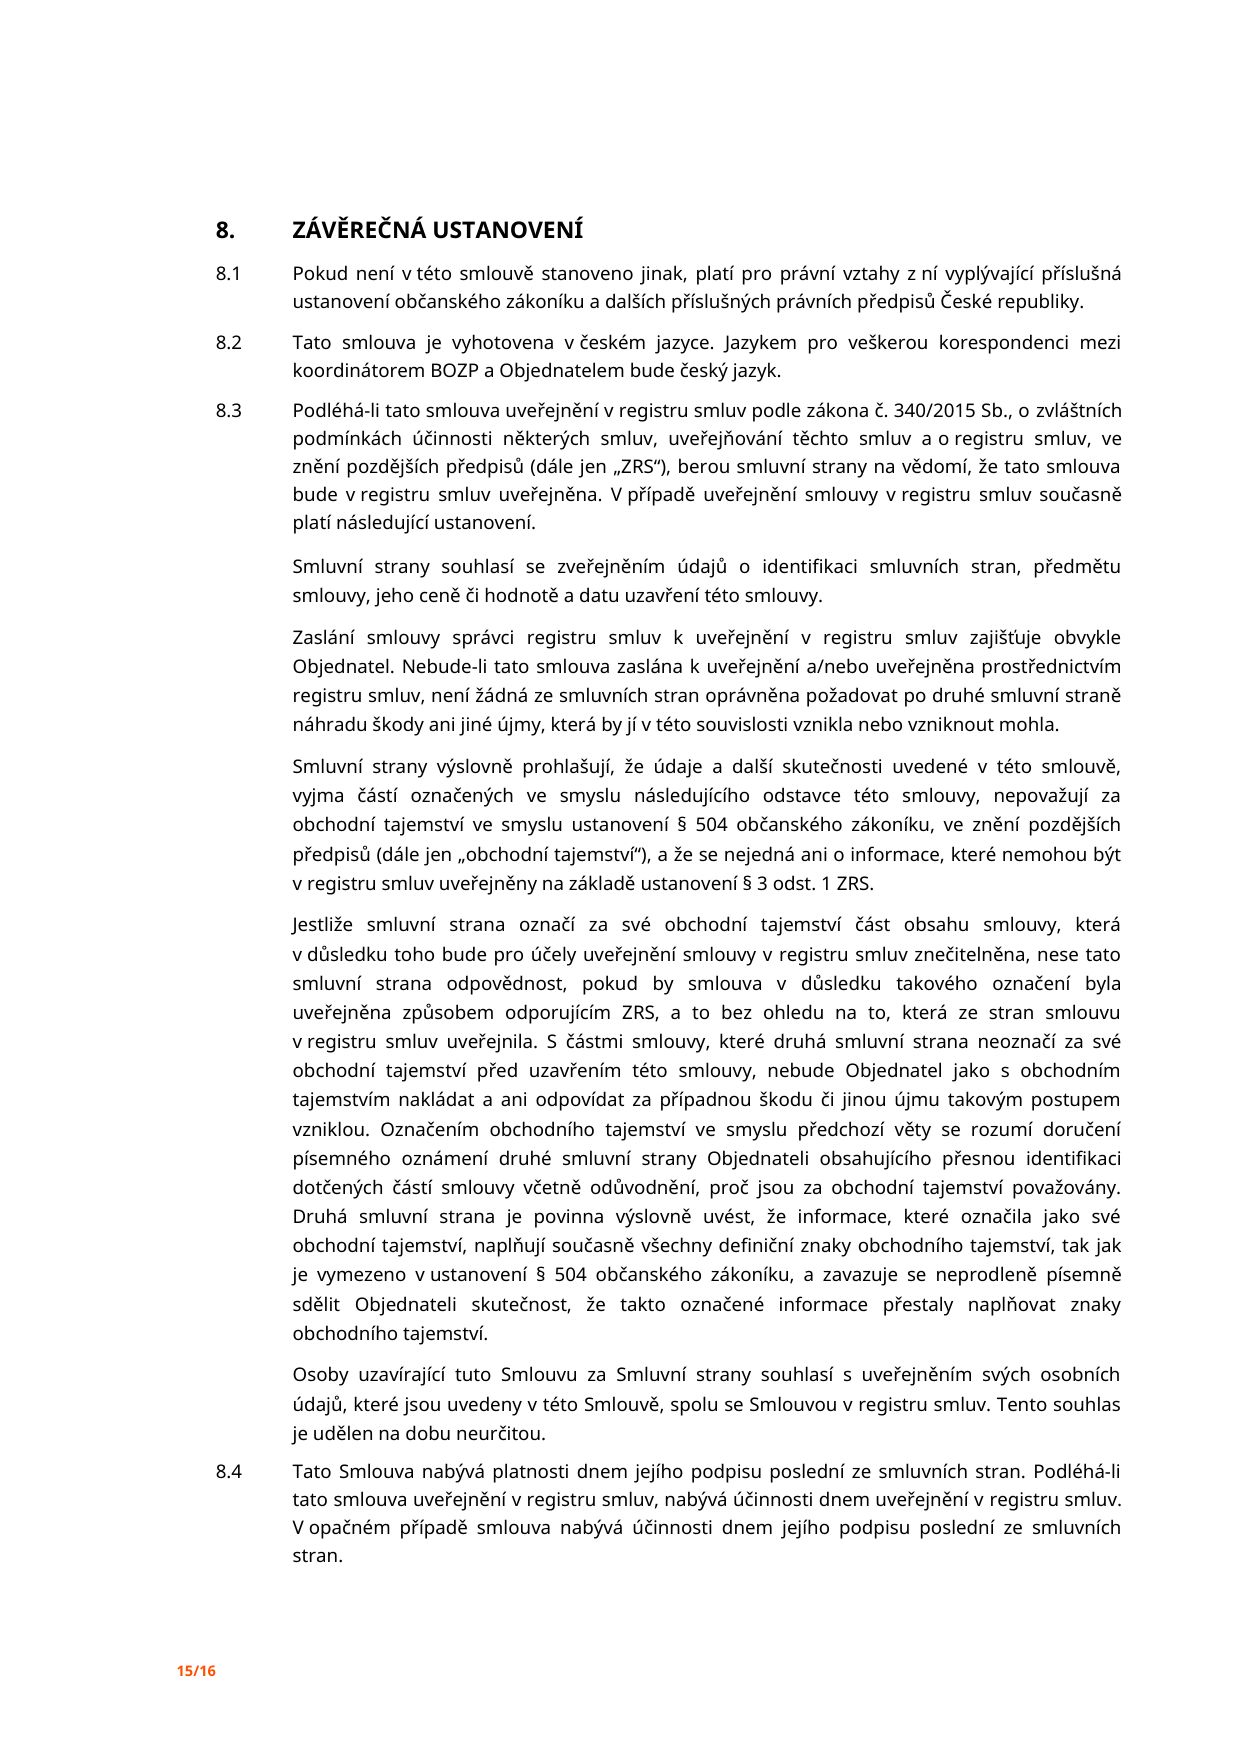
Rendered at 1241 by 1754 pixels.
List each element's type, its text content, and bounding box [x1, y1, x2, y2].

text Zaslání smlouvy správci registru smluv k uveřejnění v registru smluv zajišťuje obvykle Objednatel. Nebude-li tato smlouva zaslána k uveřejnění a/nebo uveřejněna prostřednictvím registru smluv, není žádná ze smluvních stran oprávněna požadovat po druhé smluvní straně náhradu škody ani jiné újmy, která by jí v této souvislosti vznikla nebo vzniknout mohla. [292, 621, 1122, 738]
text Smluvní strany souhlasí se zveřejněním údajů o identifikaci smluvních stran, předmětu smlouvy, jeho ceně či hodnotě a datu uzavření této smlouvy. [292, 550, 1122, 608]
text Smluvní strany výslovně prohlašují, že údaje a další skutečnosti uvedené v této smlouvě, vyjma částí označených ve smyslu následujícího odstavce této smlouvy, nepovažují za obchodní tajemství ve smyslu ustanovení § 504 občanského zákoníku, ve znění pozdějších předpisů (dále jen „obchodní tajemství“), a že se nejedná ani o informace, které nemohou být v registru smluv uveřejněny na základě ustanovení § 3 odst. 1 ZRS. [292, 750, 1122, 896]
text Jestliže smluvní strana označí za své obchodní tajemství část obsahu smlouvy, která v důsledku toho bude pro účely uveřejnění smlouvy v registru smluv znečitelněna, nese tato smluvní strana odpovědnost, pokud by smlouva v důsledku takového označení byla uveřejněna způsobem odporujícím ZRS, a to bez ohledu na to, která ze stran smlouvu v registru smluv uveřejnila. S částmi smlouvy, které druhá smluvní strana neoznačí za své obchodní tajemství před uzavřením této smlouvy, nebude Objednatel jako s obchodním tajemstvím nakládat a ani odpovídat za případnou škodu či jinou újmu takovým postupem vzniklou. Označením obchodního tajemství ve smyslu předchozí věty se rozumí doručení písemného oznámení druhé smluvní strany Objednateli obsahujícího přesnou identifikaci dotčených částí smlouvy včetně odůvodnění, proč jsou za obchodní tajemství považovány. Druhá smluvní strana je povinna výslovně uvést, že informace, které označila jako své obchodní tajemství, naplňují současně všechny definiční znaky obchodního tajemství, tak jak je vymezeno v ustanovení § 504 občanského zákoníku, a zavazuje se neprodleně písemně sdělit Objednateli skutečnost, že takto označené informace přestaly naplňovat znaky obchodního tajemství. [292, 908, 1122, 1346]
list Podléhá-li tato smlouva uveřejnění v registru smluv podle zákona č. 340/2015 Sb., o zvláštních podmínkách účinnosti některých smluv, uveřejňování těchto smluv a o registru smluv, ve znění pozdějších předpisů (dále jen „ZRS“), berou smluvní strany na vědomí, že tato smlouva bude v registru smluv uveřejněna. V případě uveřejnění smlouvy v registru smluv současně platí následující ustanovení. [216, 398, 1122, 535]
list Pokud není v této smlouvě stanoveno jinak, platí pro právní vztahy z ní vyplývající příslušná ustanovení občanského zákoníku a dalších příslušných právních předpisů České republiky. [216, 261, 1122, 314]
text Osoby uzavírající tuto Smlouvu za Smluvní strany souhlasí s uveřejněním svých osobních údajů, které jsou uvedeny v této Smlouvě, spolu se Smlouvou v registru smluv. Tento souhlas je udělen na dobu neurčitou. [292, 1358, 1122, 1446]
list ZÁVĚREČNÁ USTANOVENÍ [216, 214, 1122, 245]
list Tato smlouva je vyhotovena v českém jazyce. Jazykem pro veškerou korespondenci mezi koordinátorem BOZP a Objednatelem bude český jazyk. [216, 329, 1122, 383]
list Tato Smlouva nabývá platnosti dnem jejího podpisu poslední ze smluvních stran. Podléhá-li tato smlouva uveřejnění v registru smluv, nabývá účinnosti dnem uveřejnění v registru smluv. V opačném případě smlouva nabývá účinnosti dnem jejího podpisu poslední ze smluvních stran. [216, 1458, 1122, 1568]
